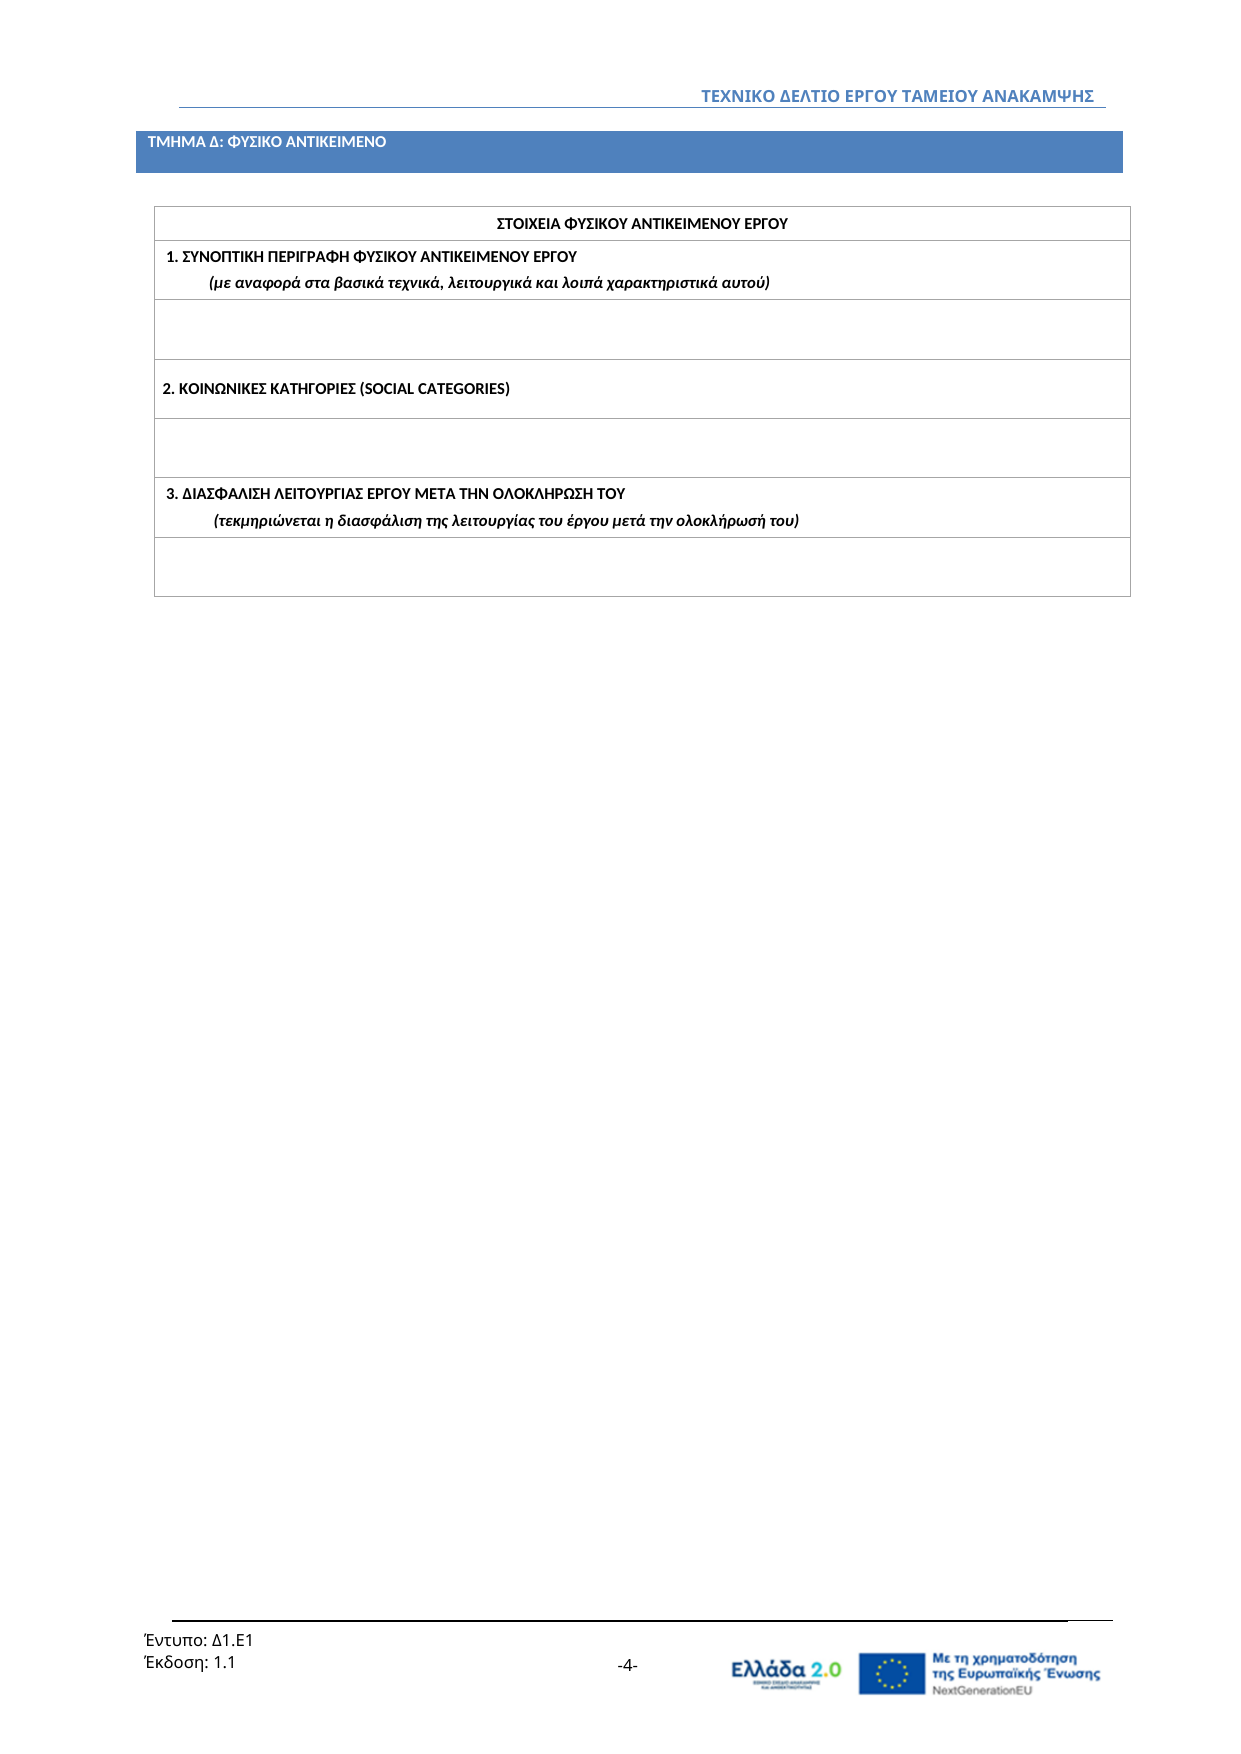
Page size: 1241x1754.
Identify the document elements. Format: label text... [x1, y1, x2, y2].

table_cell 1. ΣΥΝΟΠΤΙΚΗ ΠΕΡΙΓΡΑΦΗ ΦΥΣΙΚΟΥ ΑΝΤΙΚΕΙΜΕΝΟΥ ΕΡΓΟΥ (με αναφορά στα βασικά τεχνικά, λειτουργικά και λοιπά χαρακτηριστικά αυτού) [155, 241, 1130, 299]
table_cell [155, 538, 1130, 596]
table_cell 3. ΔΙΑΣΦΑΛΙΣΗ ΛΕΙΤΟΥΡΓΙΑΣ ΕΡΓΟΥ ΜΕΤΑ ΤΗΝ ΟΛΟΚΛΗΡΩΣΗ ΤΟΥ (τεκμηριώνεται η διασφάλιση της λειτουργίας του έργου μετά την ολοκλήρωσή του) [155, 478, 1130, 536]
table_header ΤΜΗΜΑ Δ: ΦΥΣΙΚΟ ΑΝΤΙΚΕΙΜΕΝΟ [137, 132, 1122, 172]
table_cell [155, 419, 1130, 477]
table_header ΣΤΟΙΧΕΙΑ ΦΥΣΙΚΟΥ ΑΝΤΙΚΕΙΜΕΝΟΥ ΕΡΓΟΥ [155, 207, 1130, 239]
table_cell [155, 300, 1130, 358]
picture [703, 1628, 1108, 1721]
table_cell 2. ΚΟΙΝΩΝΙΚΕΣ ΚΑΤΗΓΟΡΙΕΣ (SOCIAL CATEGORIES) [155, 360, 1130, 417]
